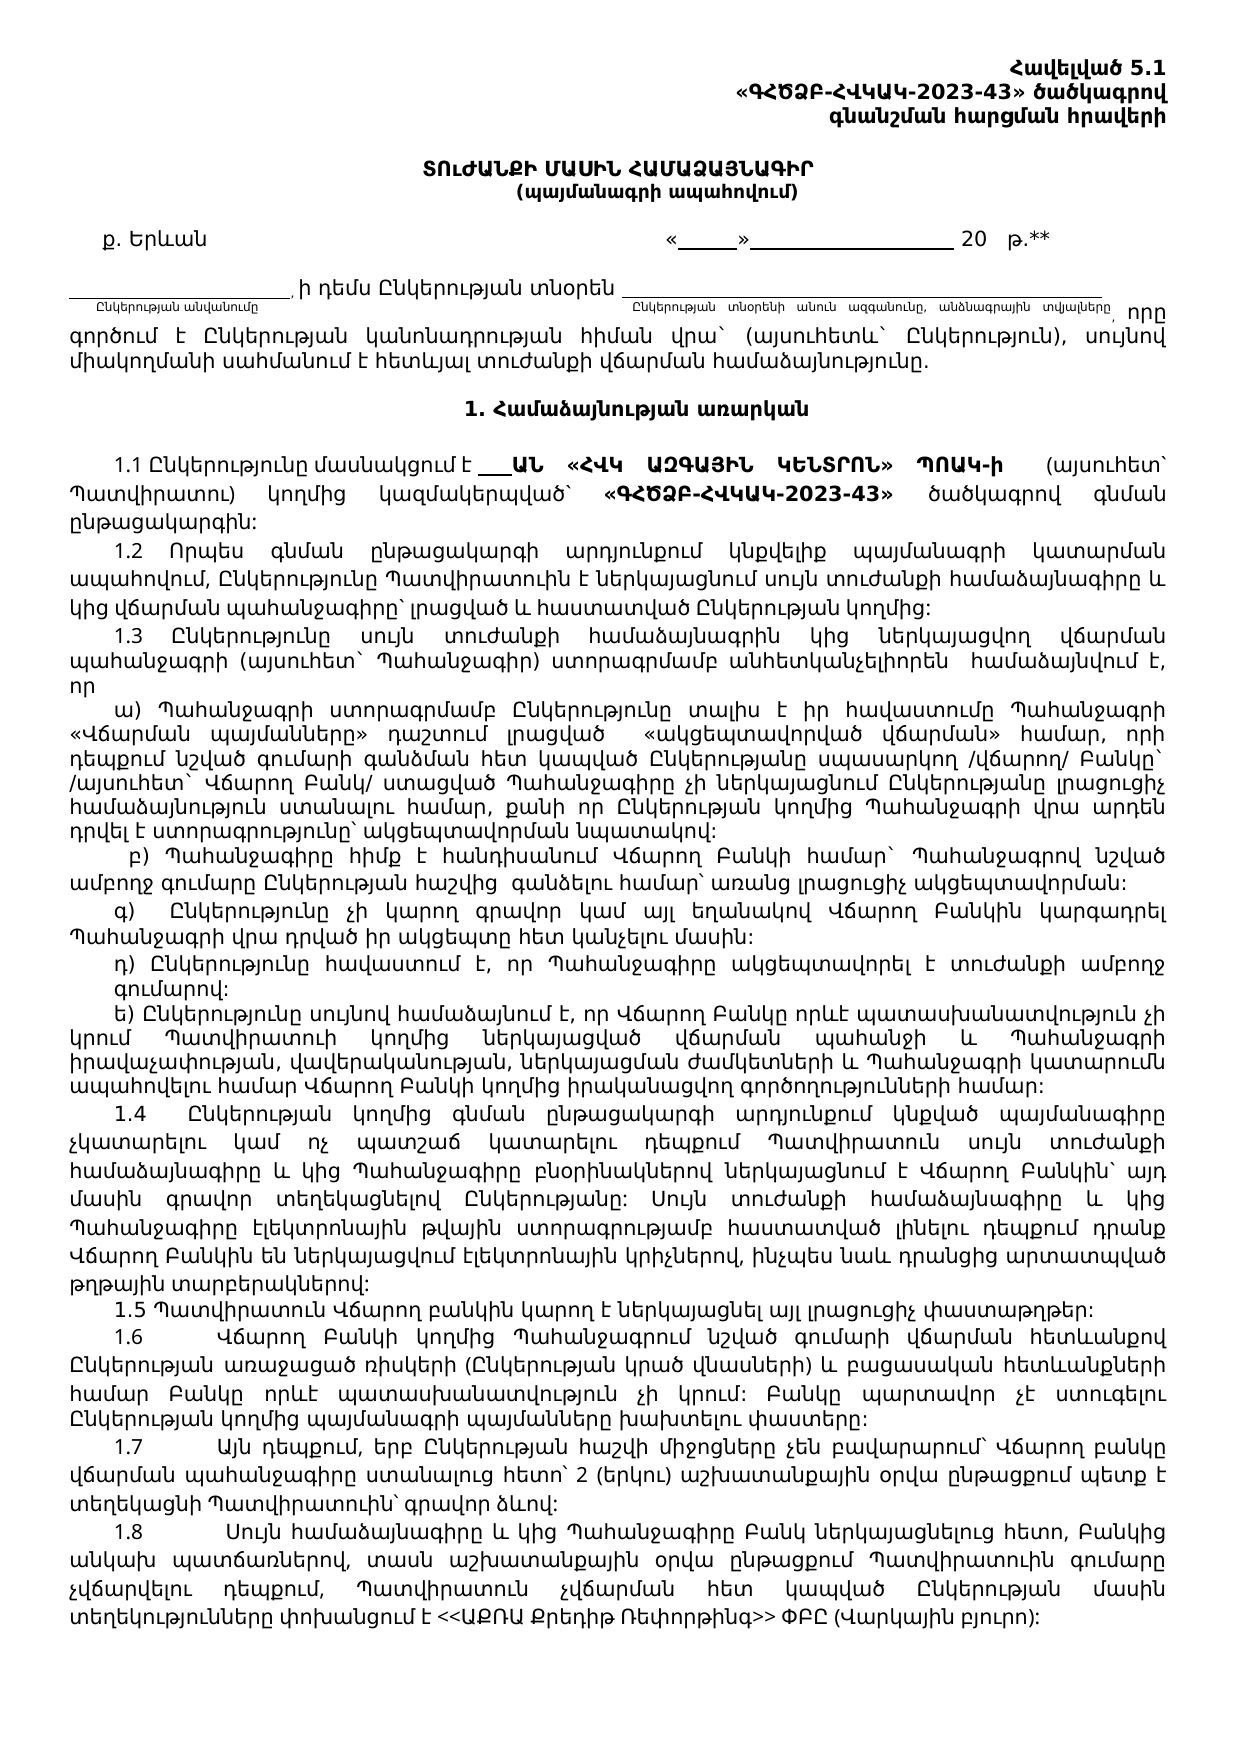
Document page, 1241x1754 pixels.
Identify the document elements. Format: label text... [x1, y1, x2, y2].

text ՏՈւԺԱՆՔԻ ՄԱՍԻՆ ՀԱՄԱՁԱՅՆԱԳԻՐ [69, 157, 1167, 181]
text 1. Համաձայնության առարկան [107, 397, 1167, 422]
text ե) Ընկերությունը սույնով համաձայնում է, որ Վճարող Բանկը որևէ պատասխանատվություն չի կրում Պատվիրատուի կողմից ներկայացված վճարման պահանջի և Պահանջագրի իրավաչափության, վավերականության, ներկայացման ժամկետների և Պահանջագրի կատարումն ապահովելու համար Վճարող Բանկի կողմից իրականացվող գործողությունների համար: [69, 1002, 1167, 1099]
text գնանշման հարցման հրավերի [69, 104, 1167, 128]
text 1.2 Որպես գնման ընթացակարգի արդյունքում կնքվելիք պայմանագրի կատարման ապահովում, Ընկերությունը Պատվիրատուին է ներկայացնում սույն տուժանքի համաձայնագիրը և կից վճարման պահանջագիրը` լրացված և հաստատված Ընկերության կողմից: [69, 536, 1167, 621]
text Ընկերության անվանումը Ընկերության տնօրենի անուն ազգանունը, անձնագրային տվյալները, որը գործում է Ընկերության կանոնադրության հիման վրա` (այսուհետև` Ընկերություն), սույնով միակողմանի սահմանում է հետևյալ տուժանքի վճարման համաձայնությունը. [69, 300, 1167, 373]
text ք. Երևան « » 20 թ.** [69, 227, 1167, 252]
text «ԳՀԾՁԲ-ՀՎԿԱԿ-2023-43» ծածկագրով [69, 80, 1167, 104]
text ա) Պահանջագրի ստորագրմամբ Ընկերությունը տալիս է իր հավաստումը Պահանջագրի «Վճարման պայմանները» դաշտում լրացված «ակցեպտավորված վճարման» համար, որի դեպքում նշված գումարի գանձման հետ կապված Ընկերությանը սպասարկող /վճարող/ Բանկը` /այսուհետ` Վճարող Բանկ/ ստացված Պահանջագիրը չի ներկայացնում Ընկերությանը լրացուցիչ համաձայնություն ստանալու համար, քանի որ Ընկերության կողմից Պահանջագրի վրա արդեն դրվել է ստորագրությունը՝ ակցեպտավորման նպատակով: [69, 698, 1167, 844]
text 1.5 Պատվիրատուն Վճարող բանկին կարող է ներկայացնել այլ լրացուցիչ փաստաթղթեր: [113, 1298, 1167, 1322]
text բ) Պահանջագիրը հիմք է հանդիսանում Վճարող Բանկի համար` Պահանջագրով նշված ամբողջ գումարը Ընկերության հաշվից գանձելու համար՝ առանց լրացուցիչ ակցեպտավորման: [69, 844, 1167, 896]
list Այն դեպքում, երբ Ընկերության հաշվի միջոցները չեն բավարարում՝ Վճարող բանկը վճարման պահանջագիրը ստանալուց հետո՝ 2 (երկու) աշխատանքային օրվա ընթացքում պետք է տեղեկացնի Պատվիրատուին՝ գրավոր ձևով: [69, 1432, 1167, 1517]
list Վճարող Բանկի կողմից Պահանջագրում նշված գումարի վճարման հետևանքով Ընկերության առաջացած ռիսկերի (Ընկերության կրած վնասների) և բացասական հետևանքների համար Բանկը որևէ պատասխանատվություն չի կրում: Բանկը պարտավոր չէ ստուգելու Ընկերության կողմից պայմանագրի պայմանները խախտելու փաստերը: [69, 1322, 1167, 1432]
list Սույն համաձայնագիրը և կից Պահանջագիրը Բանկ ներկայացնելուց հետո, Բանկից անկախ պատճառներով, տասն աշխատանքային օրվա ընթացքում Պատվիրատուին գումարը չվճարվելու դեպքում, Պատվիրատուն չվճարման հետ կապված Ընկերության մասին տեղեկությունները փոխանցում է <<ԱՔՌԱ Քրեդիթ Ռեփորթինգ>> ՓԲԸ (Վարկային բյուրո): [69, 1517, 1167, 1631]
text դ) Ընկերությունը հավաստում է, որ Պահանջագիրը ակցեպտավորել է տուժանքի ամբողջ գումարով: [113, 949, 1167, 1002]
text գ) Ընկերությունը չի կարող գրավոր կամ այլ եղանակով Վճարող Բանկին կարգադրել Պահանջագրի վրա դրված իր ակցեպտը հետ կանչելու մասին: [69, 896, 1167, 949]
text Հավելված 5.1 [69, 56, 1167, 80]
text 1.1 Ընկերությունը մասնակցում է ԱՆ «ՀՎԿ ԱԶԳԱՅԻՆ ԿԵՆՏՐՈՆ» ՊՈԱԿ-ի (այսուհետ` Պատվիրատու) կողմից կազմակերպված` «ԳՀԾՁԲ-ՀՎԿԱԿ-2023-43» ծածկագրով գնման ընթացակարգին: [69, 450, 1167, 536]
text (պայմանագրի ապահովում) [69, 181, 1167, 203]
text 1.4 Ընկերության կողմից գնման ընթացակարգի արդյունքում կնքված պայմանագիրը չկատարելու կամ ոչ պատշաճ կատարելու դեպքում Պատվիրատուն սույն տուժանքի համաձայնագիրը և կից Պահանջագիրը բնօրինակներով ներկայացնում է Վճարող Բանկին` այդ մասին գրավոր տեղեկացնելով Ընկերությանը: Սույն տուժանքի համաձայնագիրը և կից Պահանջագիրը էլեկտրոնային թվային ստորագրությամբ հաստատված լինելու դեպքում դրանք Վճարող Բանկին են ներկայացվում էլեկտրոնային կրիչներով, ինչպես նաև դրանցից արտատպված թղթային տարբերակներով: [69, 1099, 1167, 1298]
text 1.3 Ընկերությունը սույն տուժանքի համաձայնագրին կից ներկայացվող վճարման պահանջագրի (այսուհետ` Պահանջագիր) ստորագրմամբ անհետկանչելիորեն համաձայնվում է, որ [69, 621, 1167, 698]
text , ի դեմս Ընկերության տնօրեն [69, 276, 1167, 300]
